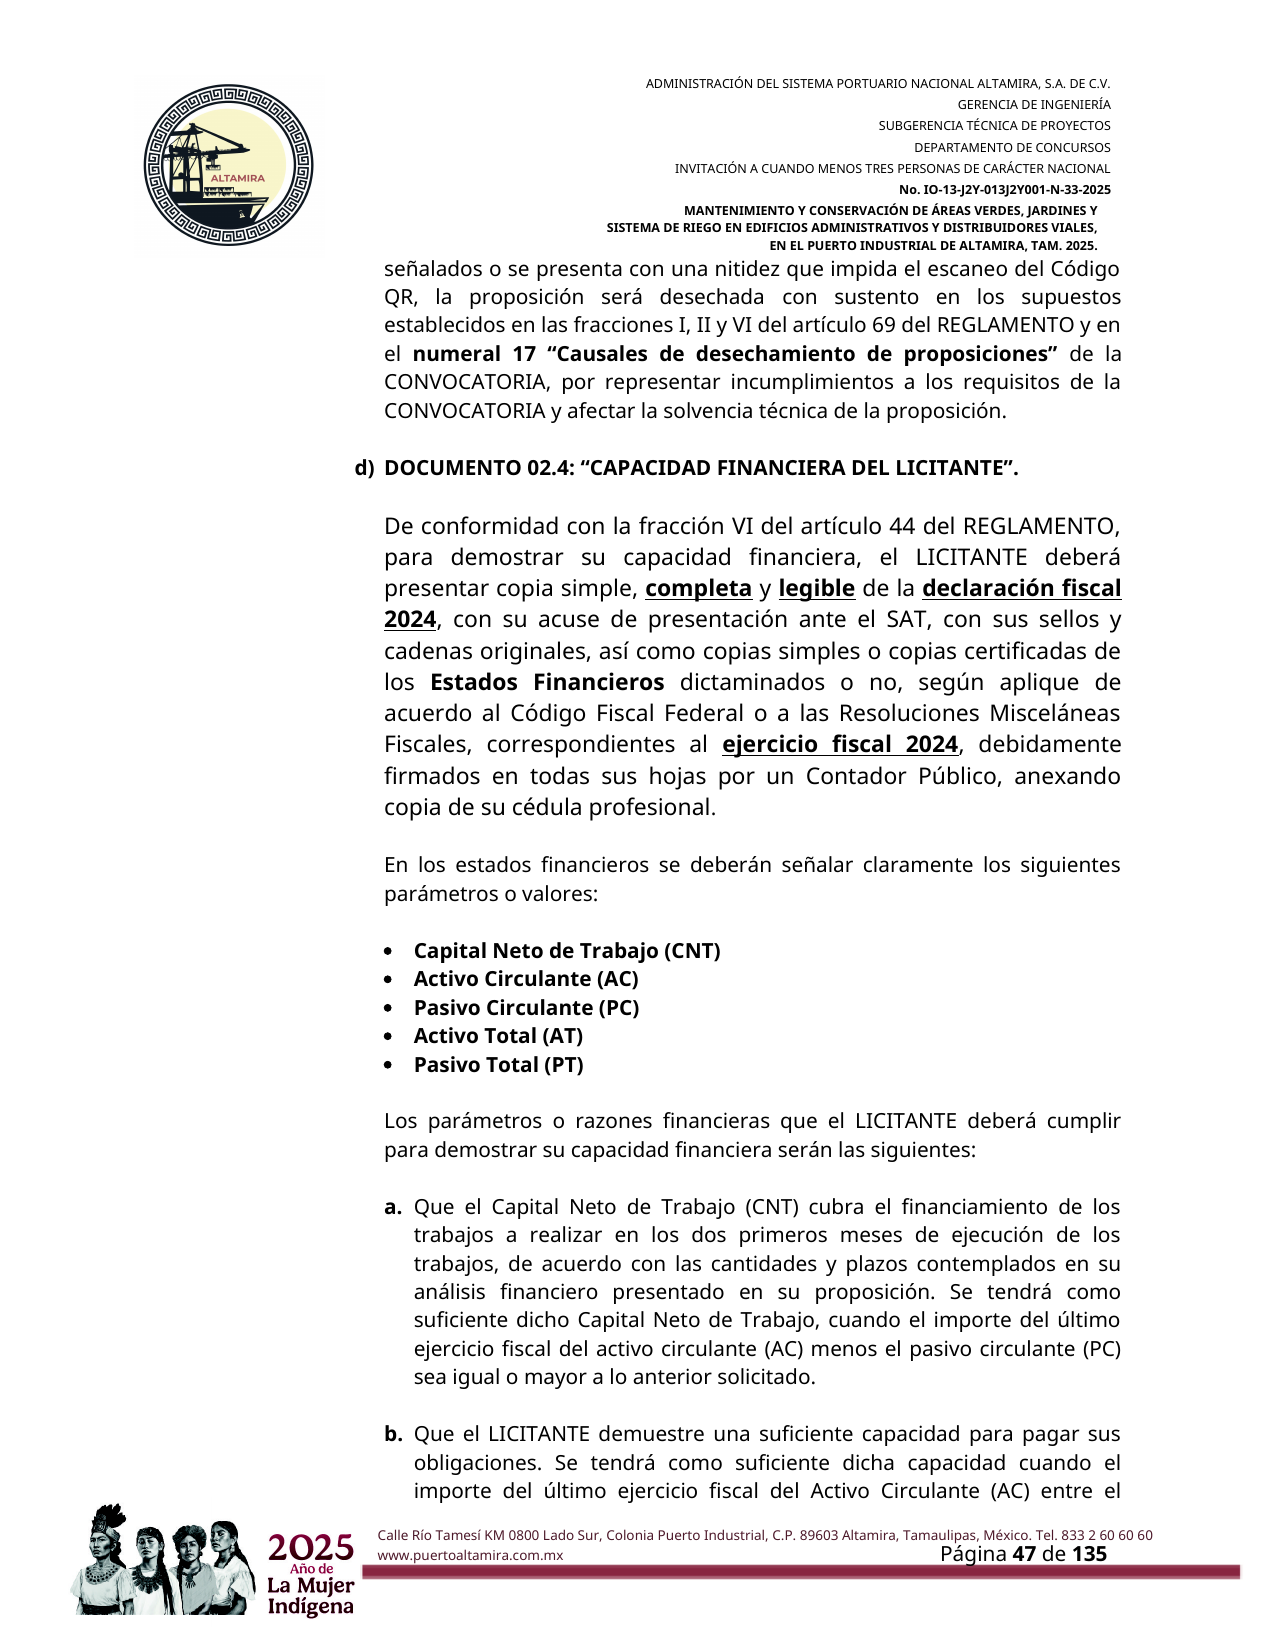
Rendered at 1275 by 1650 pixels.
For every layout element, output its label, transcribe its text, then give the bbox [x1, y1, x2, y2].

list Capital Neto de Trabajo (CNT) [384, 936, 1122, 964]
picture [0, 1497, 1244, 1627]
list Que el Capital Neto de Trabajo (CNT) cubra el financiamiento de los trabajos a realizar en los dos primeros meses de ejecución de los trabajos, de acuerdo con las cantidades y plazos contemplados en su análisis financiero presentado en su proposición. Se tendrá como suficiente dicho Capital Neto de Trabajo, cuando el importe del último ejercicio fiscal del activo circulante (AC) menos el pasivo circulante (PC) sea igual o mayor a lo anterior solicitado. [384, 1192, 1122, 1391]
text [384, 254, 1122, 424]
text En los estados financieros se deberán señalar claramente los siguientes parámetros o valores: [384, 851, 1122, 907]
list DOCUMENTO 02.4: “CAPACIDAD FINANCIERA DEL LICITANTE”. [354, 453, 1122, 481]
list Pasivo Total (PT) [384, 1050, 1122, 1078]
list Activo Circulante (AC) [384, 964, 1122, 993]
picture [134, 75, 325, 258]
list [384, 1419, 1122, 1505]
list Activo Total (AT) [384, 1021, 1122, 1050]
list Pasivo Circulante (PC) [384, 993, 1122, 1021]
text Los parámetros o razones financieras que el LICITANTE deberá cumplir para demostrar su capacidad financiera serán las siguientes: [384, 1107, 1122, 1163]
text De conformidad con la fracción VI del artículo 44 del REGLAMENTO, para demostrar su capacidad financiera, el LICITANTE deberá presentar copia simple, completa y legible de la declaración fiscal 2024, con su acuse de presentación ante el SAT, con sus sellos y cadenas originales, así como copias simples o copias certificadas de los Estados Financieros dictaminados o no, según aplique de acuerdo al Código Fiscal Federal o a las Resoluciones Misceláneas Fiscales, correspondientes al ejercicio fiscal 2024, debidamente firmados en todas sus hojas por un Contador Público, anexando copia de su cédula profesional. [384, 510, 1122, 822]
